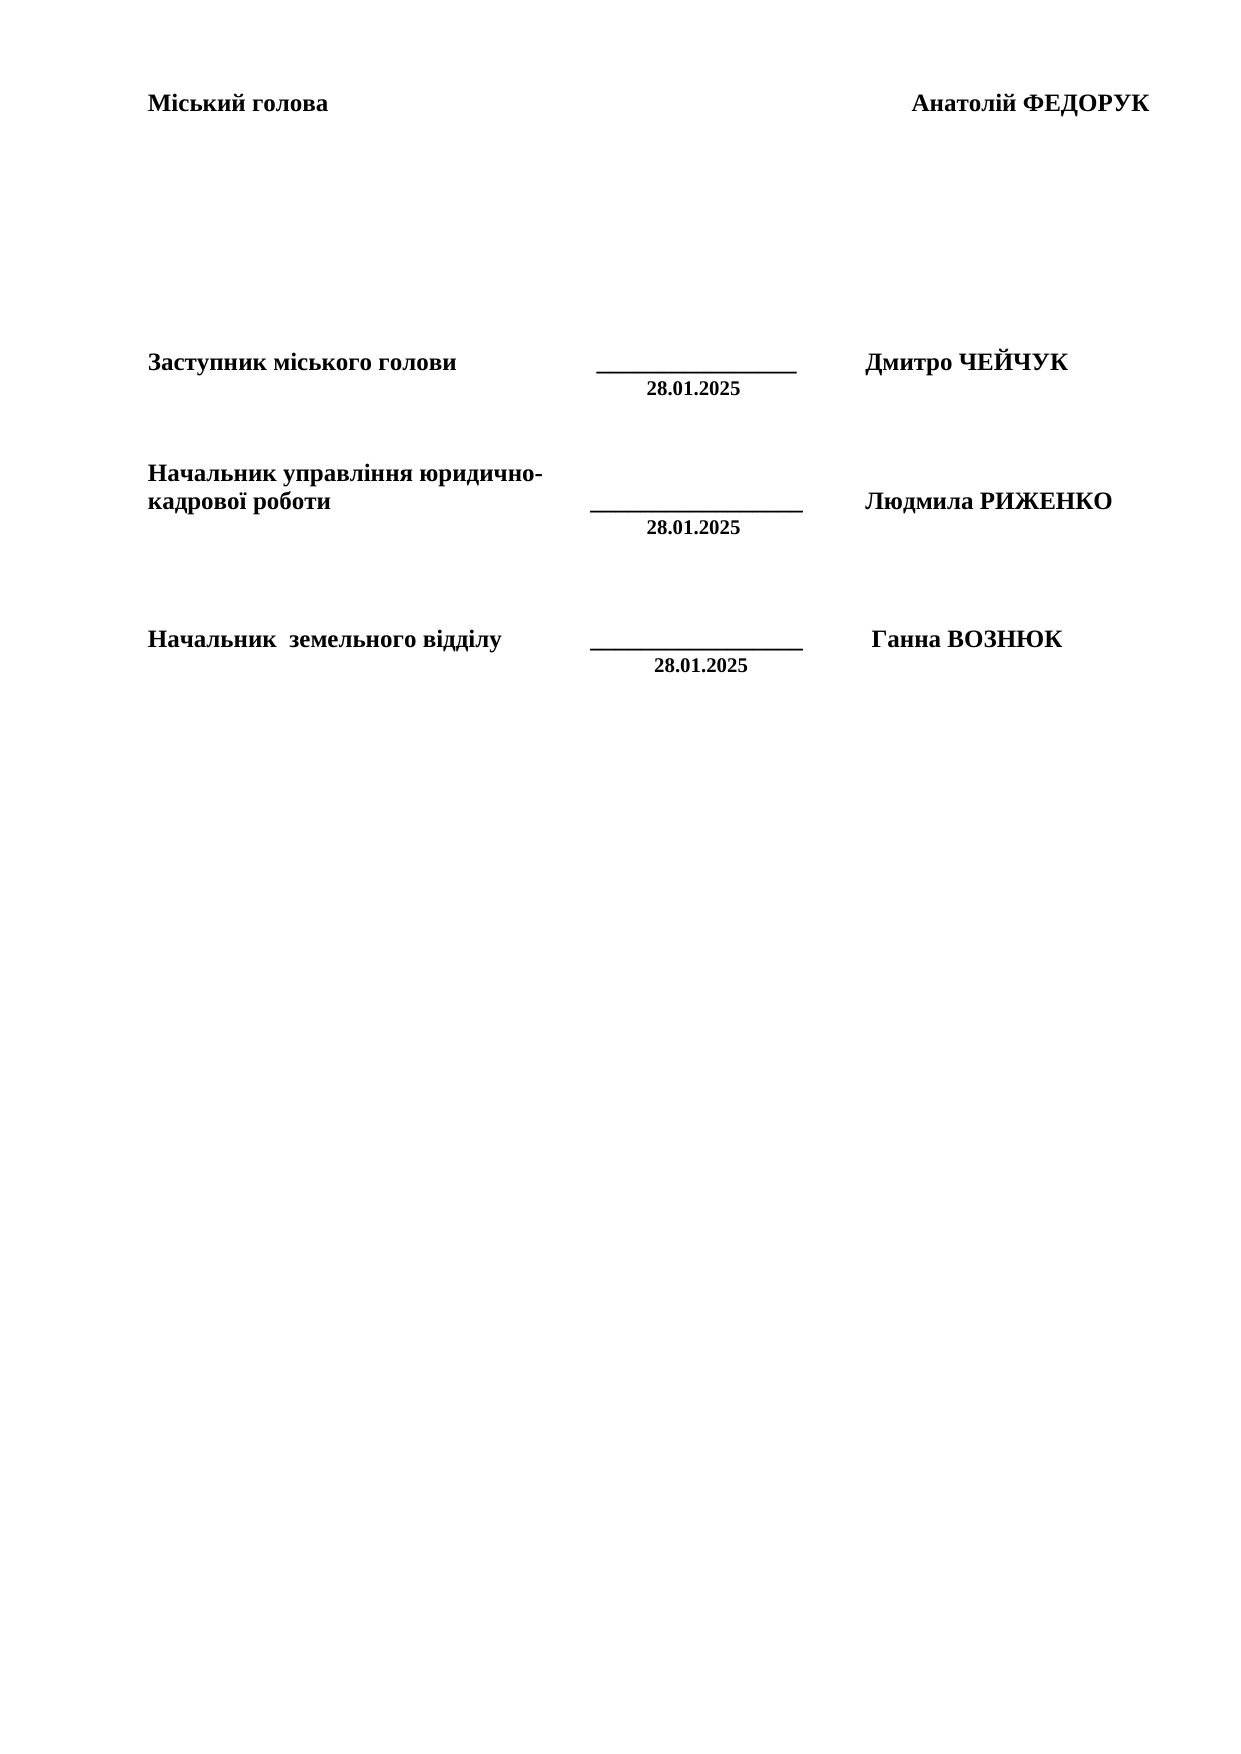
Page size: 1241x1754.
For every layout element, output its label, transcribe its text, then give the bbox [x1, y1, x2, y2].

text Начальник управління юридично- [148, 429, 1152, 486]
text кадрової роботи _________________ Людмила РИЖЕНКО [148, 486, 1152, 515]
text Начальник земельного відділу _________________ Ганна ВОЗНЮК [148, 624, 1152, 653]
text 28.01.2025 [148, 376, 1152, 400]
text 28.01.2025 [148, 653, 1152, 677]
text Заступник міського голови ________________ Дмитро ЧЕЙЧУК [148, 347, 1152, 376]
text Міський голова Анатолій ФЕДОРУК [148, 88, 1152, 117]
text 28.01.2025 [148, 515, 1152, 624]
